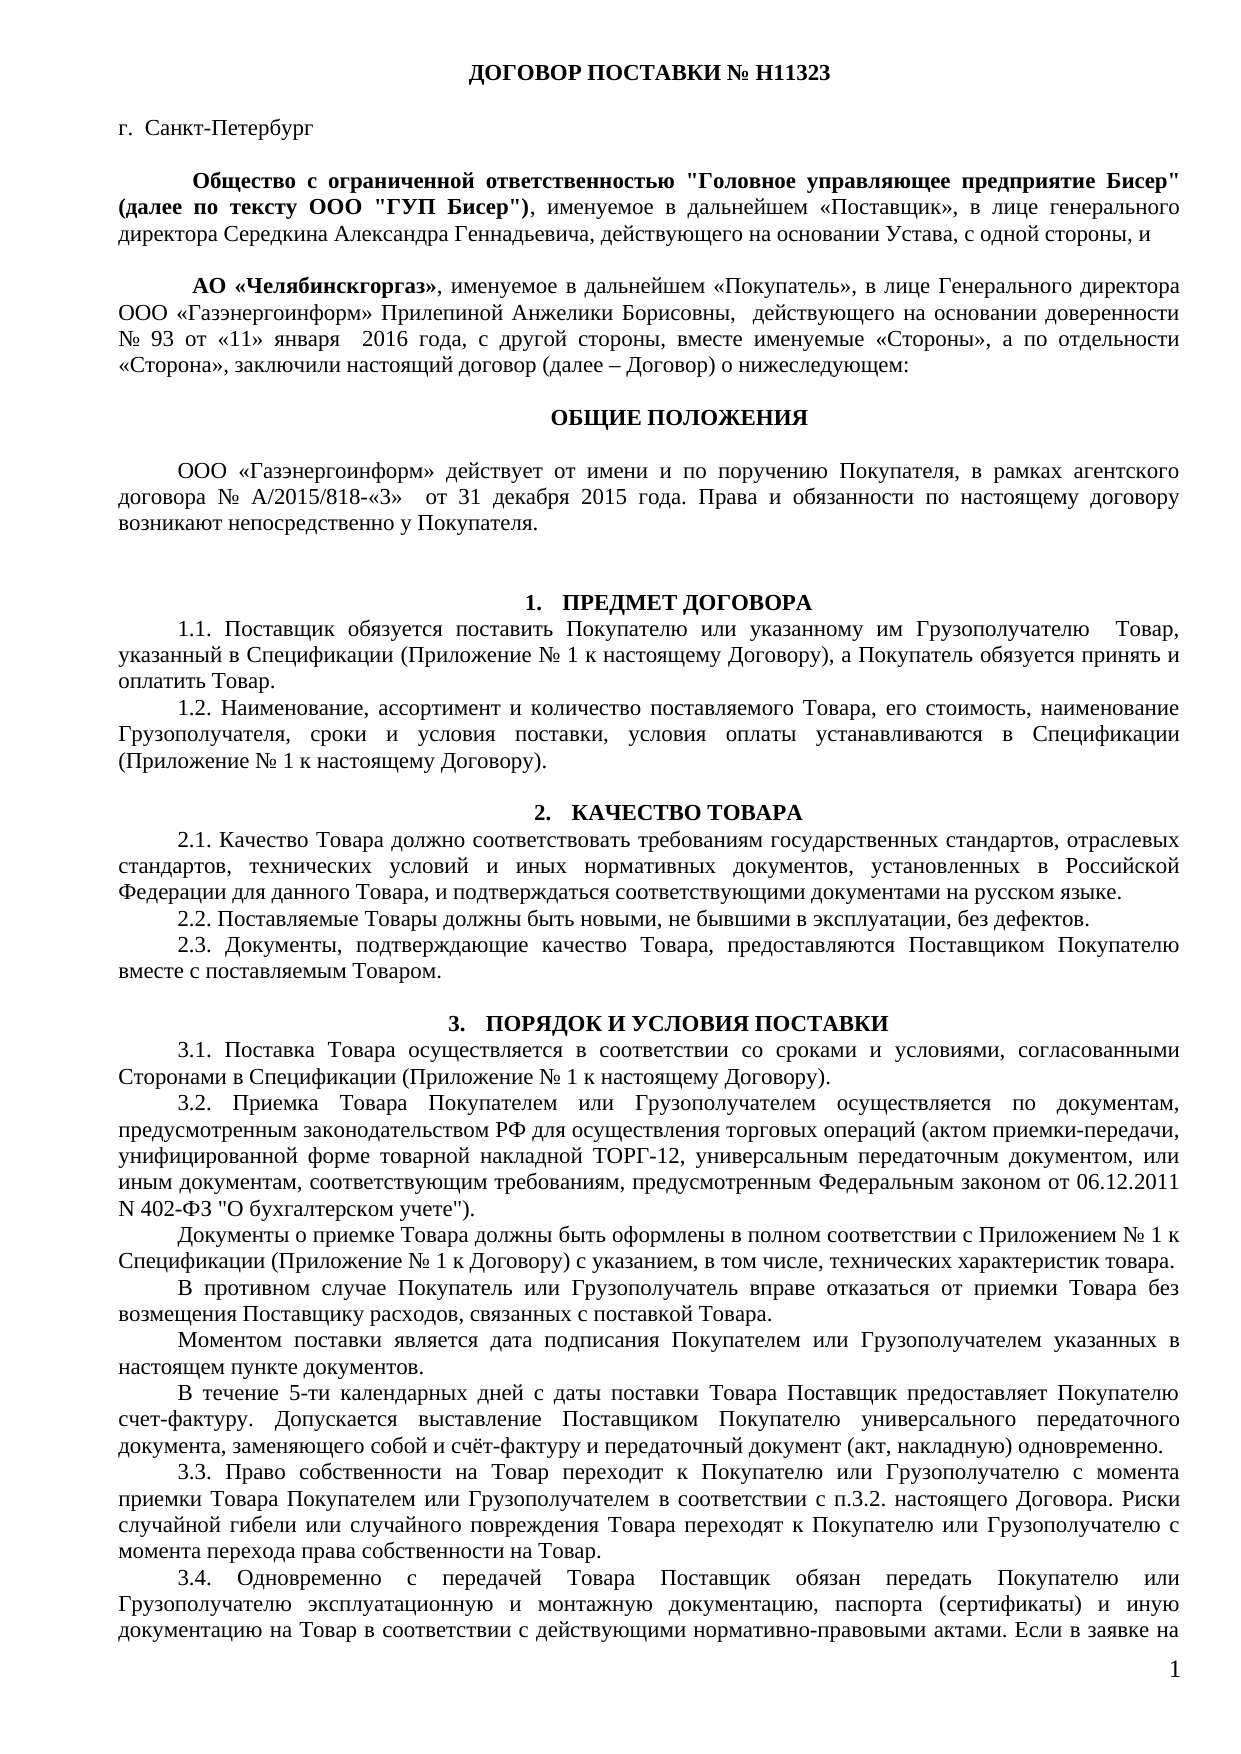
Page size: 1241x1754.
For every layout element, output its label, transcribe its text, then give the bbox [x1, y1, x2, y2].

text ООО «Газэнергоинформ» действует от имени и по поручению Покупателя, в рамках агентского договора № А/2015/818-«3» от 31 декабря 2015 года. Права и обязанности по настоящему договору возникают непосредственно у Покупателя. [118, 457, 1181, 536]
list ПОРЯДОК И УСЛОВИЯ ПОСТАВКИ [156, 1010, 1181, 1037]
text 2.2. Поставляемые Товары должны быть новыми, не бывшими в эксплуатации, без дефектов. [118, 905, 1181, 931]
text Документы о приемке Товара должны быть оформлены в полном соответствии с Приложением № 1 к Спецификации (Приложение № 1 к Договору) с указанием, в том числе, технических характеристик товара. [118, 1221, 1181, 1274]
text 2.1. Качество Товара должно соответствовать требованиям государственных стандартов, отраслевых стандартов, технических условий и иных нормативных документов, установленных в Российской Федерации для данного Товара, и подтверждаться соответствующими документами на русском языке. [118, 826, 1181, 905]
text Общество с ограниченной ответственностью "Головное управляющее предприятие Бисер" (далее по тексту ООО "ГУП Бисер"), именуемое в дальнейшем «Поставщик», в лице генерального директора Середкина Александра Геннадьевича, действующего на основании Устава, с одной стороны, и [118, 167, 1181, 246]
text ДОГОВОР ПОСТАВКИ № Н11323 [118, 59, 1181, 85]
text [118, 1564, 1181, 1643]
text 1.2. Наименование, ассортимент и количество поставляемого Товара, его стоимость, наименование Грузополучателя, сроки и условия поставки, условия оплаты устанавливаются в Спецификации (Приложение № 1 к настоящему Договору). [118, 694, 1181, 773]
text 1.1. Поставщик обязуется поставить Покупателю или указанному им Грузополучателю Товар, указанный в Спецификации (Приложение № 1 к настоящему Договору), а Покупатель обязуется принять и оплатить Товар. [118, 615, 1181, 694]
text 2.3. Документы, подтверждающие качество Товара, предоставляются Поставщиком Покупателю вместе с поставляемым Товаром. [118, 931, 1181, 984]
text 3.2. Приемка Товара Покупателем или Грузополучателем осуществляется по документам, предусмотренным законодательством РФ для осуществления торговых операций (актом приемки-передачи, унифицированной форме товарной накладной ТОРГ-12, универсальным передаточным документом, или иным документам, соответствующим требованиям, предусмотренным Федеральным законом от 06.12.2011 N 402-ФЗ "О бухгалтерском учете"). [118, 1089, 1181, 1221]
text АО «Челябинскгоргаз», именуемое в дальнейшем «Покупатель», в лице Генерального директора ООО «Газэнергоинформ» Прилепиной Анжелики Борисовны, действующего на основании доверенности № 93 от «11» января 2016 года, с другой стороны, вместе именуемые «Стороны», а по отдельности «Сторона», заключили настоящий договор (далее – Договор) о нижеследующем: [118, 272, 1181, 378]
text Моментом поставки является дата подписания Покупателем или Грузополучателем указанных в настоящем пункте документов. [118, 1326, 1181, 1379]
text 3.3. Право собственности на Товар переходит к Покупателю или Грузополучателю с момента приемки Товара Покупателем или Грузополучателем в соответствии с п.3.2. настоящего Договора. Риски случайной гибели или случайного повреждения Товара переходят к Покупателю или Грузополучателю с момента перехода права собственности на Товар. [118, 1458, 1181, 1564]
text ОБЩИЕ ПОЛОЖЕНИЯ [118, 404, 1181, 430]
list ПРЕДМЕТ ДОГОВОРА [156, 588, 1181, 615]
list КАЧЕСТВО ТОВАРА [156, 799, 1181, 826]
text г. Санкт-Петербург [118, 114, 1181, 141]
text В течение 5-ти календарных дней с даты поставки Товара Поставщик предоставляет Покупателю счет-фактуру. Допускается выставление Поставщиком Покупателю универсального передаточного документа, заменяющего собой и счёт-фактуру и передаточный документ (акт, накладную) одновременно. [118, 1379, 1181, 1458]
text 3.1. Поставка Товара осуществляется в соответствии со сроками и условиями, согласованными Сторонами в Спецификации (Приложение № 1 к настоящему Договору). [118, 1037, 1181, 1089]
text В противном случае Покупатель или Грузополучатель вправе отказаться от приемки Товара без возмещения Поставщику расходов, связанных с поставкой Товара. [118, 1274, 1181, 1326]
